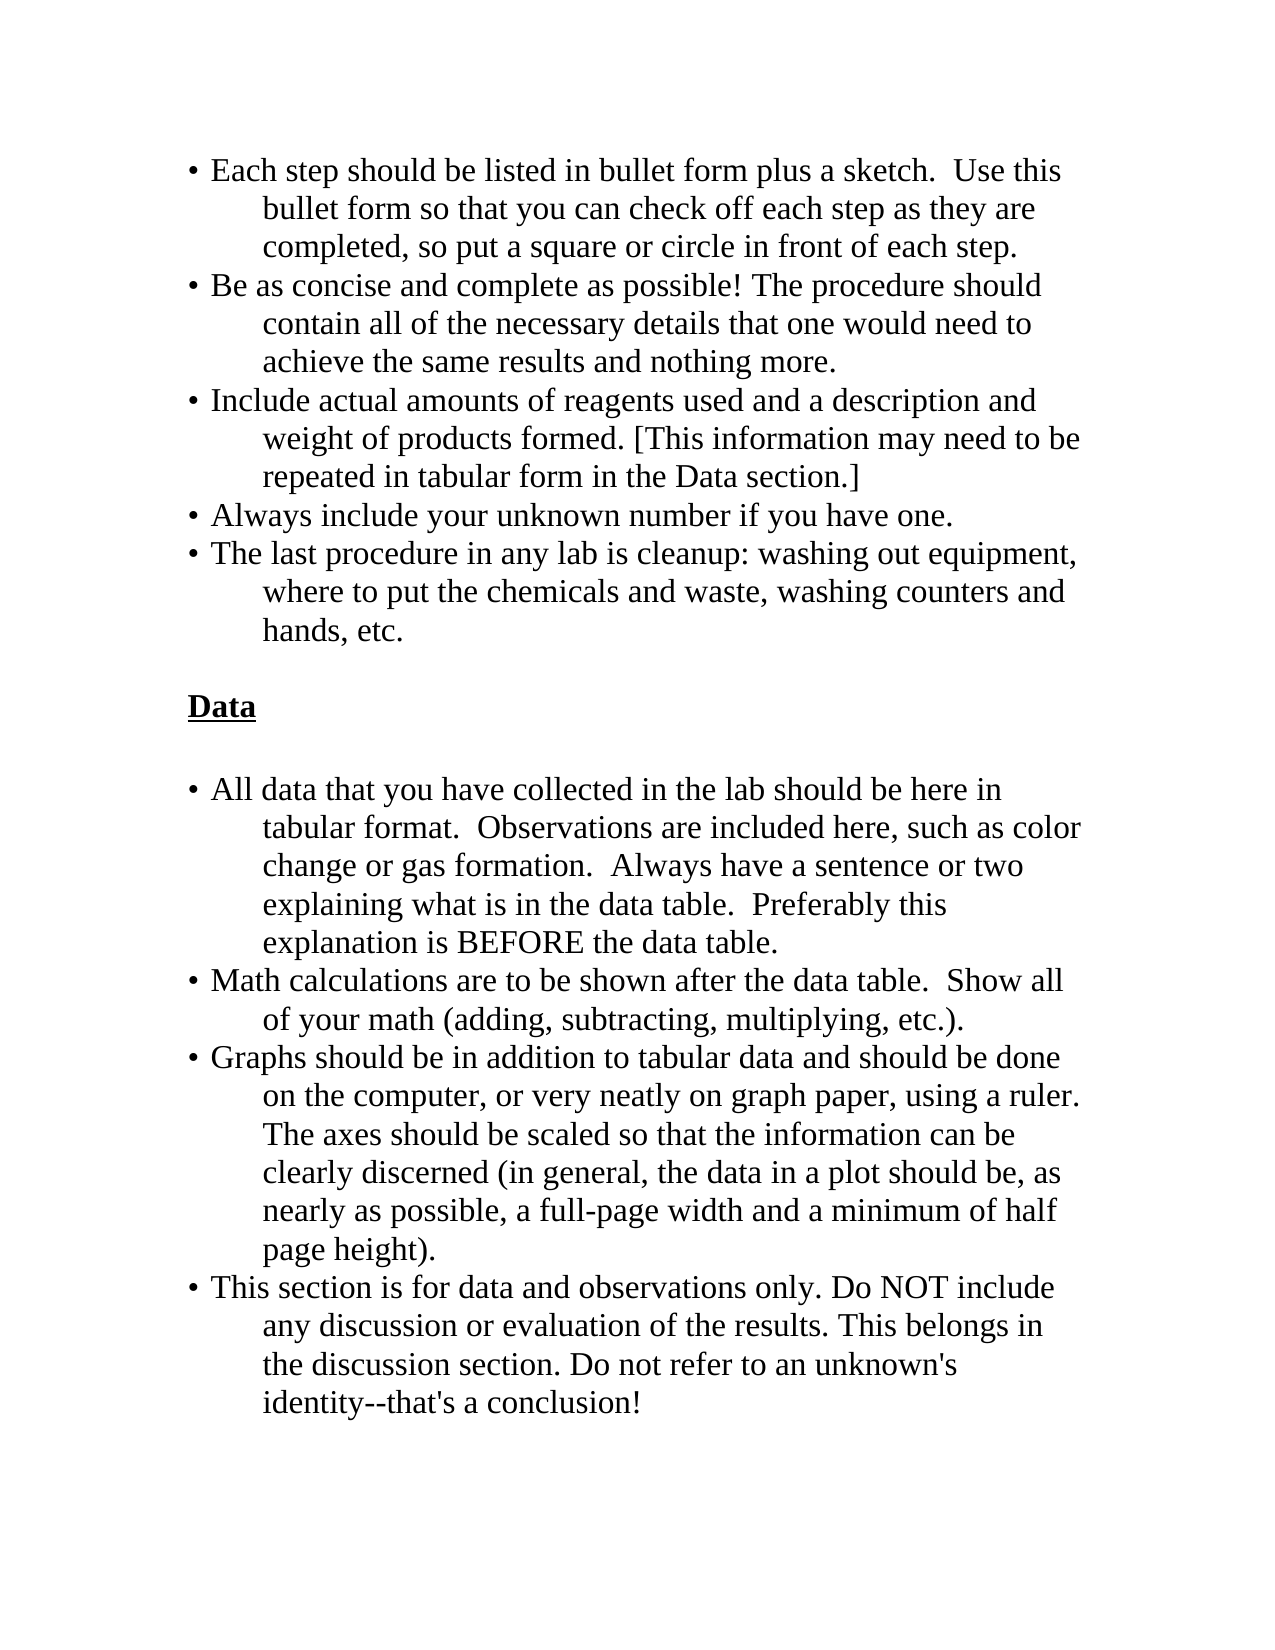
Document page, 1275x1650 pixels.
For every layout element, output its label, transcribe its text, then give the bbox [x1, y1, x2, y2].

list Include actual amounts of reagents used and a description and weight of products formed. [This information may need to be repeated in tabular form in the Data section.] [187, 380, 1087, 495]
list Math calculations are to be shown after the data table. Show all of your math (adding, subtracting, multiplying, etc.). [187, 960, 1087, 1037]
list Always include your unknown number if you have one. [187, 495, 1087, 533]
list All data that you have collected in the lab should be here in tabular format. Observations are included here, such as color change or gas formation. Always have a sentence or two explaining what is in the data table. Preferably this explanation is BEFORE the data table. [187, 769, 1087, 960]
list Each step should be listed in bullet form plus a sketch. Use this bullet form so that you can check off each step as they are completed, so put a square or circle in front of each step. [187, 150, 1087, 265]
list The last procedure in any lab is cleanup: washing out equipment, where to put the chemicals and waste, washing counters and hands, etc. [187, 533, 1087, 648]
list This section is for data and observations only. Do NOT include any discussion or evaluation of the results. This belongs in the discussion section. Do not refer to an unknown's identity--that's a conclusion! [187, 1267, 1087, 1420]
list Graphs should be in addition to tabular data and should be done on the computer, or very neatly on graph paper, using a ruler. The axes should be scaled so that the information can be clearly discerned (in general, the data in a plot should be, as nearly as possible, a full-page width and a minimum of half page height). [187, 1037, 1087, 1267]
list Be as concise and complete as possible! The procedure should contain all of the necessary details that one would need to achieve the same results and nothing more. [187, 265, 1087, 380]
text Data [187, 687, 1087, 725]
